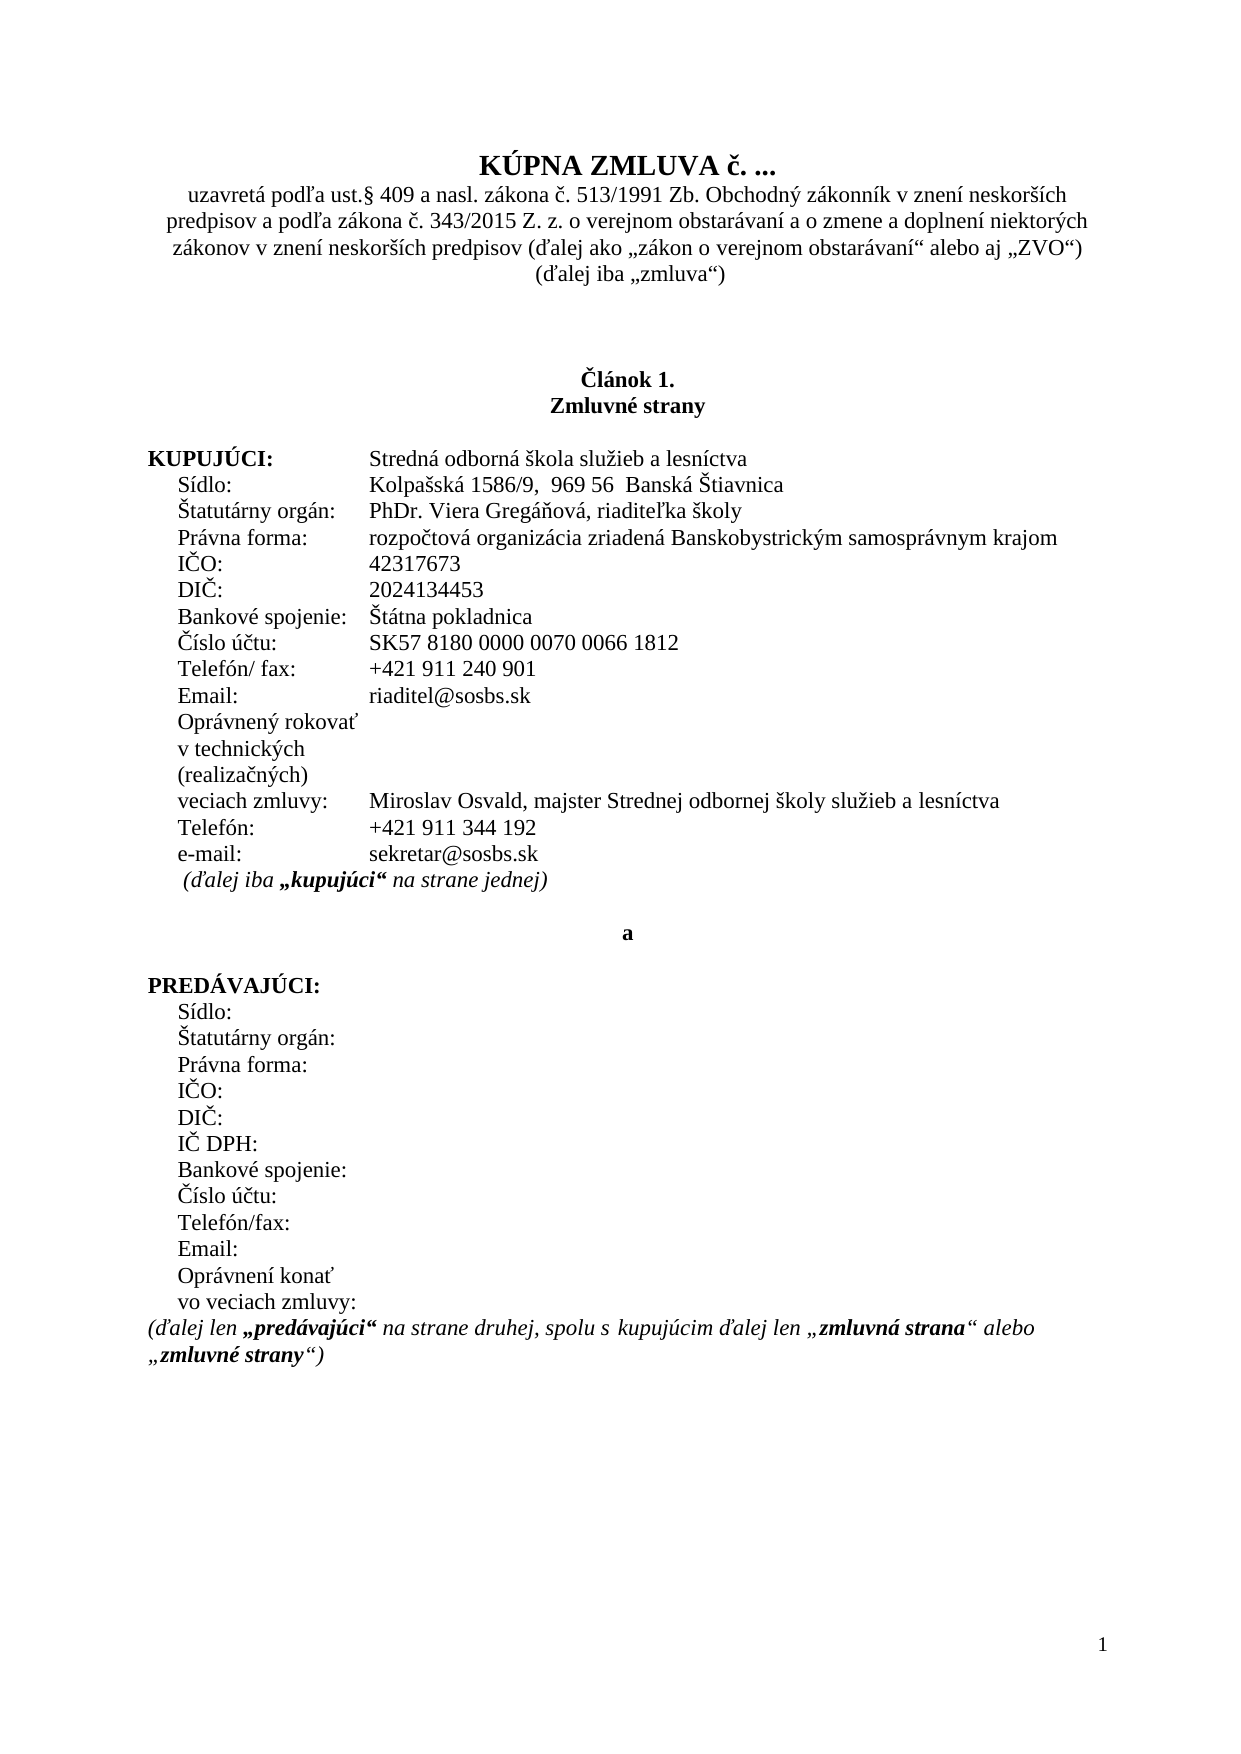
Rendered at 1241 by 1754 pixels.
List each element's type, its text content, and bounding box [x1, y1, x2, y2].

text Telefón/ fax: +421 911 240 901 [177, 656, 1107, 682]
text vo veciach zmluvy: [177, 1288, 1107, 1314]
text Bankové spojenie: Štátna pokladnica [177, 603, 1107, 629]
text KÚPNA ZMLUVA č. ... [148, 148, 1107, 181]
text Telefón: +421 911 344 192 [177, 814, 1107, 840]
text e-mail: sekretar@sosbs.sk [177, 840, 1107, 866]
text Email: riaditel@sosbs.sk [177, 682, 1107, 708]
text Email: [177, 1235, 1107, 1262]
text uzavretá podľa ust.§ 409 a nasl. zákona č. 513/1991 Zb. Obchodný zákonník v znení neskorších predpisov a podľa zákona č. 343/2015 Z. z. o verejnom obstarávaní a o zmene a doplnení niektorých zákonov v znení neskorších predpisov (ďalej ako „zákon o verejnom obstarávaní“ alebo aj „ZVO“) [148, 181, 1107, 260]
text Sídlo: Kolpašská 1586/9, 969 56 Banská Štiavnica [177, 471, 1107, 497]
text PREDÁVAJÚCI: [148, 972, 1107, 998]
text Číslo účtu: SK57 8180 0000 0070 0066 1812 [177, 629, 1107, 656]
text veciach zmluvy: Miroslav Osvald, majster Strednej odbornej školy služieb a lesníctva [177, 787, 1107, 814]
text DIČ: [177, 1103, 1107, 1130]
text IČO: 42317673 [177, 550, 1107, 576]
text (ďalej iba „zmluva“) [148, 260, 1107, 287]
text IČ DPH: [177, 1130, 1107, 1156]
text Oprávnený rokovať [177, 708, 1107, 734]
text Právna forma: rozpočtová organizácia zriadená Banskobystrickým samosprávnym krajom [177, 524, 1107, 550]
text IČO: [177, 1077, 1107, 1103]
text Právna forma: [177, 1051, 1107, 1077]
text v technických [177, 734, 1107, 761]
text Telefón/fax: [177, 1209, 1107, 1235]
text Sídlo: [177, 998, 1107, 1024]
text Oprávnení konať [177, 1262, 1107, 1288]
text KUPUJÚCI: Stredná odborná škola služieb a lesníctva [148, 445, 1107, 471]
text Číslo účtu: [177, 1183, 1107, 1209]
text (ďalej len „predávajúci“ na strane druhej, spolu s kupujúcim ďalej len „zmluvná strana“ alebo „zmluvné strany“) [148, 1314, 1107, 1367]
text Článok 1. [148, 366, 1107, 392]
text Zmluvné strany [148, 392, 1107, 418]
text (realizačných) [177, 761, 1107, 787]
text a [148, 919, 1107, 945]
text DIČ: 2024134453 [177, 576, 1107, 603]
text Štatutárny orgán: PhDr. Viera Gregáňová, riaditeľka školy [177, 497, 1107, 524]
text (ďalej iba „kupujúci“ na strane jednej) [148, 866, 1107, 893]
text Bankové spojenie: [177, 1156, 1107, 1183]
text Štatutárny orgán: [177, 1024, 1107, 1051]
